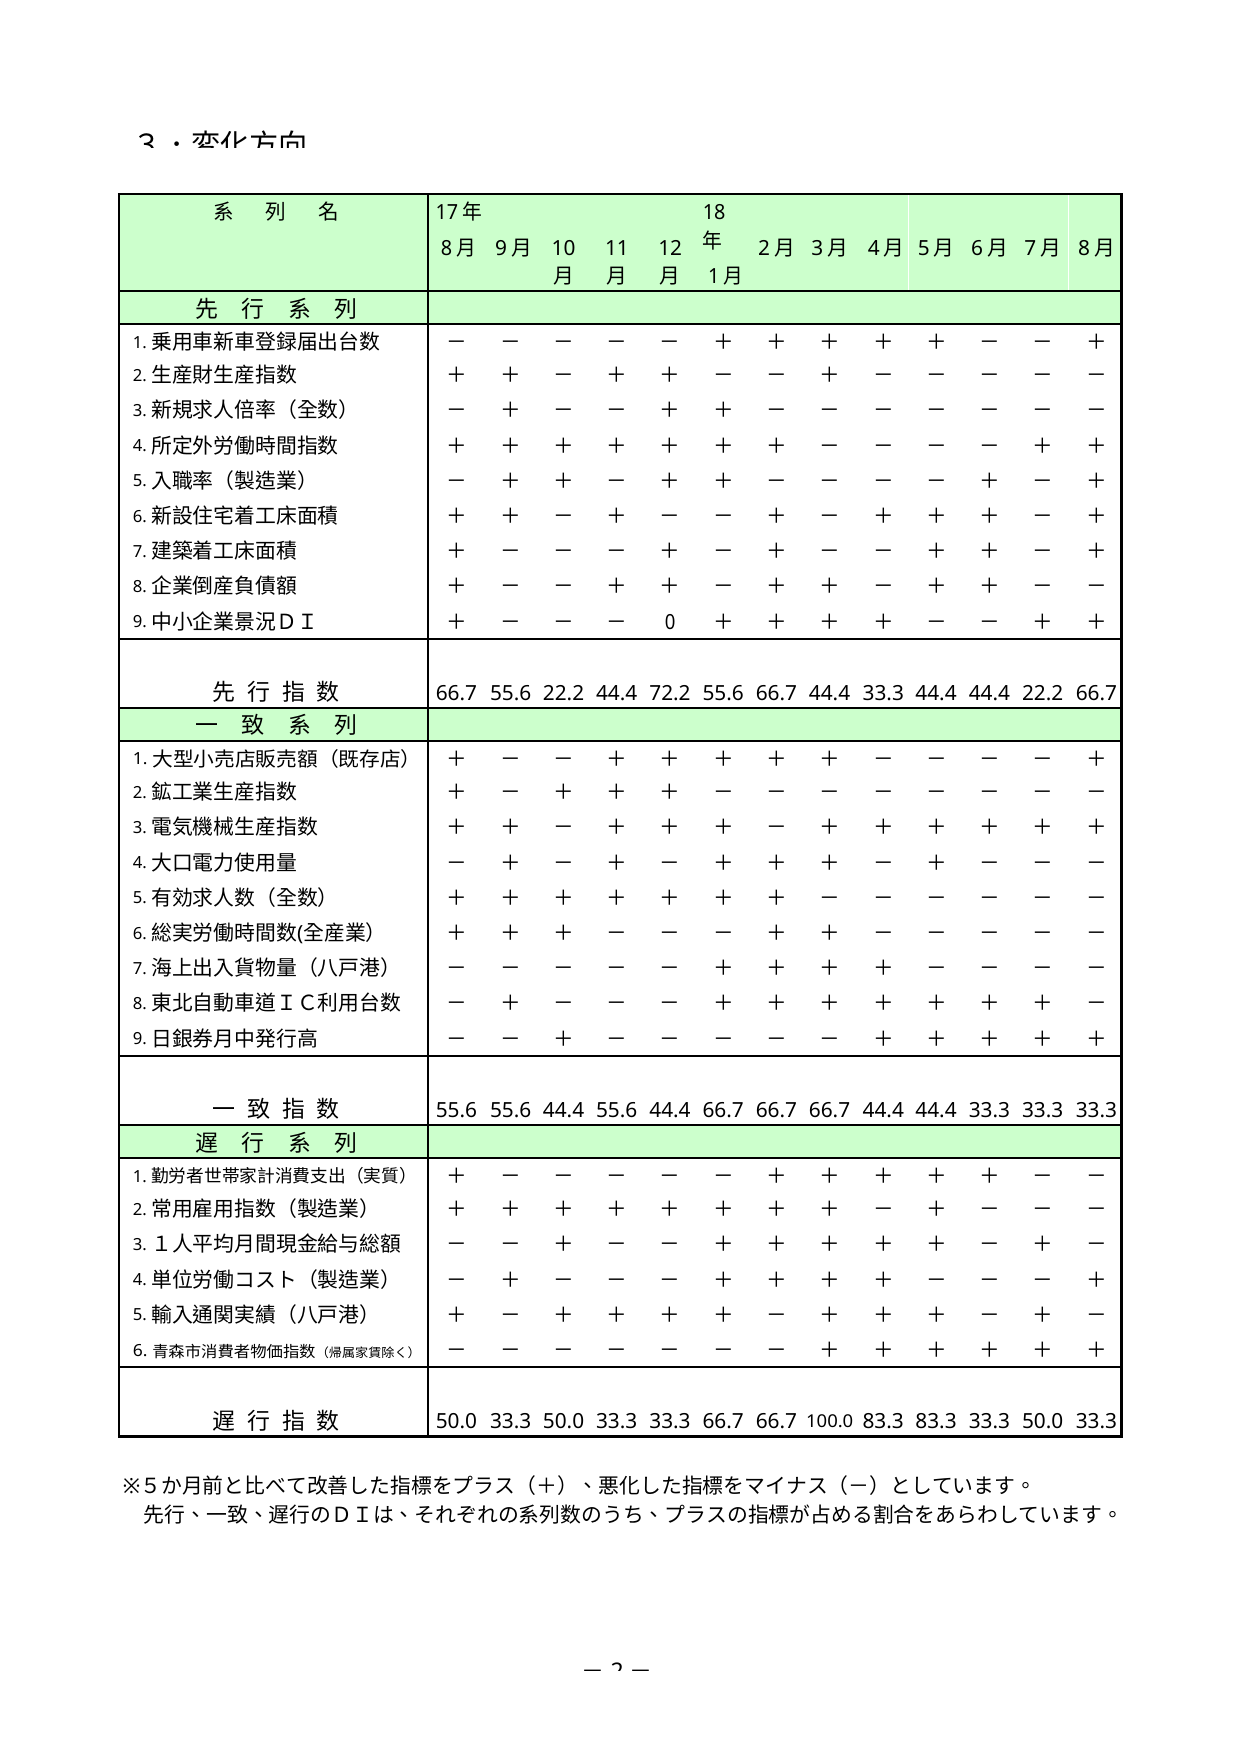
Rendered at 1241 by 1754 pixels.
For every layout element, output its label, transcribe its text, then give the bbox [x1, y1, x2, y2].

table_cell 33.3 [1015, 1057, 1068, 1124]
table_cell － [535, 498, 589, 533]
table_cell ＋ [856, 1261, 908, 1296]
table_cell ＋ [642, 1191, 695, 1226]
table_cell ＋ [856, 950, 908, 985]
table_cell － [909, 950, 962, 985]
table_cell － [856, 742, 908, 774]
table_cell － [642, 950, 695, 985]
table_cell ＋ [429, 533, 482, 568]
table_cell ＋ [535, 462, 589, 497]
table_cell ＋ [749, 844, 801, 879]
table_cell － [962, 1296, 1015, 1331]
table_cell － [535, 392, 589, 427]
table_cell － [856, 1191, 908, 1226]
table_cell 列 [312, 292, 427, 323]
table_cell 4. 所定外労働時間指数 [120, 427, 427, 462]
table_cell － [856, 357, 908, 392]
table_cell － [482, 950, 535, 985]
table_cell 66.7 [429, 640, 482, 707]
table_cell 33.3 [642, 1368, 695, 1435]
table_cell ＋ [1015, 809, 1068, 844]
table_cell ＋ [482, 462, 535, 497]
table_cell － [909, 392, 962, 427]
table_cell － [1015, 1191, 1068, 1226]
table_cell 44.4 [801, 640, 856, 707]
table_cell － [482, 325, 535, 357]
table_cell 3. 新規求人倍率（全数） [120, 392, 427, 427]
table_cell 列 [312, 1126, 427, 1157]
table_cell － [535, 533, 589, 568]
table_cell － [801, 498, 856, 533]
table_cell 数 [312, 1368, 427, 1435]
table_cell － [1015, 879, 1068, 914]
table_cell 一 [120, 1057, 237, 1124]
table_cell ＋ [749, 950, 801, 985]
table_cell 55.6 [589, 1057, 642, 1124]
table_cell － [909, 427, 962, 462]
table_cell － [429, 844, 482, 879]
table_cell 2. 鉱工業生産指数 [120, 774, 427, 809]
table_cell ＋ [1069, 1020, 1120, 1055]
table_cell 33.3 [482, 1368, 535, 1435]
table_cell － [909, 774, 962, 809]
table_cell － [909, 357, 962, 392]
table_cell － [1069, 950, 1120, 985]
table_cell ＋ [482, 1261, 535, 1296]
table_cell 6. 総実労働時間数(全産業） [120, 915, 427, 950]
table_cell ＋ [962, 533, 1015, 568]
table_cell － [1069, 1226, 1120, 1261]
table_cell － [856, 568, 908, 603]
table_cell ＋ [909, 1226, 962, 1261]
table_cell ＋ [749, 742, 801, 774]
table_cell － [695, 774, 749, 809]
table_cell 4. 単位労働コスト（製造業） [120, 1261, 427, 1296]
table_cell － [429, 1020, 482, 1055]
table_cell ＋ [429, 357, 482, 392]
table_cell － [1015, 774, 1068, 809]
table_cell － [962, 1191, 1015, 1226]
table_header 4月 [856, 195, 908, 290]
table_cell ＋ [589, 844, 642, 879]
table_cell ＋ [749, 1261, 801, 1296]
table_cell ＋ [695, 1261, 749, 1296]
table_cell ＋ [749, 325, 801, 357]
table_cell ＋ [642, 533, 695, 568]
table_cell － [535, 1261, 589, 1296]
table_cell ＋ [801, 915, 856, 950]
table_cell － [589, 603, 642, 638]
table_cell ＋ [1069, 325, 1120, 357]
table_cell ＋ [749, 427, 801, 462]
table_cell 9. 日銀券月中発行高 [120, 1020, 427, 1055]
table_cell － [695, 1020, 749, 1055]
table_cell ＋ [801, 985, 856, 1020]
table_cell 8. 東北自動車道ＩＣ利用台数 [120, 985, 427, 1020]
table_cell ＋ [589, 774, 642, 809]
table_cell 44.4 [589, 640, 642, 707]
table_cell － [642, 985, 695, 1020]
table_cell 4. 大口電力使用量 [120, 844, 427, 879]
table_cell ＋ [642, 879, 695, 914]
table_cell － [482, 742, 535, 774]
table_cell 1. 勤労者世帯家計消費支出（実質） [120, 1159, 427, 1191]
table_cell 44.4 [856, 1057, 908, 1124]
table_cell － [589, 462, 642, 497]
table_cell ＋ [482, 879, 535, 914]
table_cell 5. 有効求人数（全数） [120, 879, 427, 914]
table_cell ＋ [962, 809, 1015, 844]
table_cell － [535, 1159, 589, 1191]
table_cell － [1069, 844, 1120, 879]
table_cell ＋ [535, 879, 589, 914]
table_cell ＋ [1015, 427, 1068, 462]
table_cell ＋ [642, 742, 695, 774]
table_cell ＋ [482, 809, 535, 844]
table_cell 行 [237, 292, 274, 323]
table_cell ＋ [801, 1159, 856, 1191]
table_cell 50.0 [1015, 1368, 1068, 1435]
table_cell 55.6 [482, 640, 535, 707]
table_cell ＋ [695, 462, 749, 497]
table_header 名 [312, 195, 427, 290]
table_cell － [909, 879, 962, 914]
table_cell 33.3 [962, 1368, 1015, 1435]
table_cell － [642, 1261, 695, 1296]
table_cell ＋ [695, 603, 749, 638]
table_cell ＋ [749, 1226, 801, 1261]
table_cell － [909, 915, 962, 950]
table_cell ＋ [589, 809, 642, 844]
table_header 12月 [642, 195, 695, 290]
table_cell － [856, 844, 908, 879]
table_cell － [962, 1261, 1015, 1296]
table_cell ＋ [856, 1331, 908, 1366]
table_cell － [482, 1020, 535, 1055]
table_cell ＋ [482, 392, 535, 427]
table_cell 行 [237, 1368, 274, 1435]
table_cell 22.2 [535, 640, 589, 707]
table_header 18年 1月 [695, 195, 749, 290]
table_cell － [749, 809, 801, 844]
table_cell ＋ [749, 498, 801, 533]
table_cell ＋ [909, 809, 962, 844]
table_cell － [589, 915, 642, 950]
table_cell 66.7 [749, 1368, 801, 1435]
table_cell ＋ [482, 357, 535, 392]
table_cell ＋ [482, 985, 535, 1020]
table_cell － [535, 950, 589, 985]
table_cell － [1069, 1191, 1120, 1226]
table_cell ＋ [589, 427, 642, 462]
table_cell ＋ [589, 568, 642, 603]
table_cell 55.6 [695, 640, 749, 707]
table_cell ＋ [1015, 1331, 1068, 1366]
table_cell ＋ [642, 1296, 695, 1331]
table_cell ＋ [749, 879, 801, 914]
table_cell ＋ [1069, 462, 1120, 497]
table_cell ＋ [749, 1159, 801, 1191]
table_cell [429, 1126, 1120, 1157]
table_cell － [482, 568, 535, 603]
table_cell ＋ [695, 1296, 749, 1331]
table_cell － [856, 427, 908, 462]
table_cell － [482, 1331, 535, 1366]
table_cell ＋ [1069, 427, 1120, 462]
table_header 6月 [962, 195, 1015, 290]
table_cell ＋ [642, 392, 695, 427]
table_header 11月 [589, 195, 642, 290]
table_cell － [642, 325, 695, 357]
table_cell ＋ [695, 879, 749, 914]
table_cell － [429, 325, 482, 357]
table_cell － [695, 498, 749, 533]
table_cell ＋ [695, 742, 749, 774]
table_cell － [749, 462, 801, 497]
table_cell ＋ [801, 603, 856, 638]
table_cell ＋ [1015, 1296, 1068, 1331]
table_cell ＋ [429, 915, 482, 950]
table_cell － [909, 603, 962, 638]
table_cell 55.6 [482, 1057, 535, 1124]
table_cell － [482, 1226, 535, 1261]
table_cell ＋ [801, 844, 856, 879]
table_cell 66.7 [695, 1057, 749, 1124]
table_cell － [1015, 1261, 1068, 1296]
table_cell － [535, 357, 589, 392]
text ※５か月前と比べて改善した指標をプラス（＋）、悪化した指標をマイナス（－）としています。 [123, 1471, 1142, 1500]
table_cell ＋ [801, 1331, 856, 1366]
table_cell ＋ [801, 809, 856, 844]
table_cell － [856, 392, 908, 427]
table_cell － [962, 879, 1015, 914]
table_cell 列 [312, 709, 427, 740]
table_cell － [1015, 462, 1068, 497]
table_cell 行 [237, 640, 274, 707]
table_cell 9. 中小企業景況ＤＩ [120, 603, 427, 638]
table_cell － [642, 1331, 695, 1366]
table_cell ＋ [909, 1020, 962, 1055]
table_cell － [962, 603, 1015, 638]
table_cell 系 [274, 292, 312, 323]
table_cell ＋ [909, 325, 962, 357]
table_cell － [429, 462, 482, 497]
table_cell ＋ [962, 568, 1015, 603]
table_header 2月 [749, 195, 801, 290]
table_cell － [1015, 357, 1068, 392]
table_cell ＋ [909, 1159, 962, 1191]
table_cell － [482, 603, 535, 638]
table_cell ＋ [856, 325, 908, 357]
table_cell ＋ [695, 985, 749, 1020]
table_cell ＋ [1069, 498, 1120, 533]
table_cell － [1069, 568, 1120, 603]
table_cell － [589, 392, 642, 427]
table_cell － [962, 1226, 1015, 1261]
table_cell ＋ [482, 844, 535, 879]
table_cell ＋ [482, 1191, 535, 1226]
table_cell ＋ [429, 1191, 482, 1226]
table_cell － [1069, 879, 1120, 914]
table_cell － [1069, 1159, 1120, 1191]
table_cell ＋ [856, 1020, 908, 1055]
table_cell － [749, 1331, 801, 1366]
table_cell 33.3 [589, 1368, 642, 1435]
table_cell ＋ [589, 498, 642, 533]
table_cell ＋ [856, 1296, 908, 1331]
table_cell － [801, 462, 856, 497]
table_cell － [695, 568, 749, 603]
table_cell － [749, 1020, 801, 1055]
table_cell － [1015, 568, 1068, 603]
table_cell ＋ [962, 985, 1015, 1020]
table_cell － [482, 1159, 535, 1191]
table_cell ＋ [1015, 985, 1068, 1020]
table_cell ＋ [801, 1226, 856, 1261]
table_cell ＋ [535, 774, 589, 809]
table_header 17年 8月 [429, 195, 482, 290]
table_cell 3. 電気機械生産指数 [120, 809, 427, 844]
table_cell － [589, 1020, 642, 1055]
table_cell 8. 企業倒産負債額 [120, 568, 427, 603]
table_header 8月 [1069, 195, 1120, 290]
table_cell － [695, 357, 749, 392]
table_cell － [535, 568, 589, 603]
table_cell － [642, 1020, 695, 1055]
table_cell 7. 海上出入貨物量（八戸港） [120, 950, 427, 985]
table_cell ＋ [856, 1159, 908, 1191]
table_cell ＋ [801, 950, 856, 985]
table_cell 66.7 [749, 640, 801, 707]
table_cell － [1015, 392, 1068, 427]
table_cell － [909, 742, 962, 774]
table_cell － [482, 1296, 535, 1331]
table_cell － [962, 915, 1015, 950]
table_cell ＋ [909, 498, 962, 533]
table_cell － [1015, 844, 1068, 879]
table_cell ＋ [482, 427, 535, 462]
table_header 3月 [801, 195, 856, 290]
table_cell ＋ [909, 533, 962, 568]
table_cell － [962, 325, 1015, 357]
table_cell － [856, 462, 908, 497]
table_cell 44.4 [535, 1057, 589, 1124]
table_header 9月 [482, 195, 535, 290]
table_cell 33.3 [1069, 1368, 1120, 1435]
table_cell － [1015, 533, 1068, 568]
table_cell ＋ [909, 985, 962, 1020]
table_cell ＋ [856, 498, 908, 533]
table_cell ＋ [749, 985, 801, 1020]
table_cell － [856, 533, 908, 568]
table_cell ＋ [642, 568, 695, 603]
table_cell 先 [120, 640, 237, 707]
table_cell ＋ [695, 809, 749, 844]
table_cell － [589, 1226, 642, 1261]
table_cell ＋ [642, 774, 695, 809]
table_cell ＋ [642, 809, 695, 844]
table_cell ＋ [589, 742, 642, 774]
table_cell ＋ [909, 1191, 962, 1226]
table_cell ＋ [642, 357, 695, 392]
table_cell － [429, 950, 482, 985]
table_cell － [801, 879, 856, 914]
table_cell ＋ [1015, 1226, 1068, 1261]
table_cell ＋ [801, 742, 856, 774]
table_cell － [429, 1331, 482, 1366]
table_cell ＋ [429, 1296, 482, 1331]
table_cell ＋ [962, 1020, 1015, 1055]
table_cell 系 [274, 1126, 312, 1157]
table_cell ＋ [429, 427, 482, 462]
table_cell 50.0 [429, 1368, 482, 1435]
table_cell [429, 292, 1120, 323]
table_cell 指 [274, 1057, 312, 1124]
table_cell － [1015, 1159, 1068, 1191]
table_cell 66.7 [749, 1057, 801, 1124]
table_cell ＋ [695, 950, 749, 985]
table_cell － [642, 1226, 695, 1261]
table_cell 7. 建築着工床面積 [120, 533, 427, 568]
table_cell ＋ [909, 568, 962, 603]
table_cell － [962, 844, 1015, 879]
table_cell － [962, 392, 1015, 427]
table_cell 数 [312, 640, 427, 707]
table_cell ＋ [535, 1226, 589, 1261]
table_cell ＋ [695, 427, 749, 462]
table_cell ＋ [749, 1191, 801, 1226]
table_cell － [535, 603, 589, 638]
table_cell ＋ [801, 325, 856, 357]
table_cell ＋ [962, 1331, 1015, 1366]
table_cell － [642, 844, 695, 879]
table_cell － [1069, 392, 1120, 427]
table_cell － [695, 1159, 749, 1191]
table_cell 遅 [120, 1368, 237, 1435]
table_cell ＋ [429, 603, 482, 638]
table_cell 一 [120, 709, 237, 740]
table_cell ＋ [1069, 742, 1120, 774]
table_cell ＋ [909, 1296, 962, 1331]
table_cell ＋ [535, 1191, 589, 1226]
table_cell ＋ [962, 498, 1015, 533]
table_cell － [801, 1020, 856, 1055]
table_header 系 [120, 195, 237, 290]
table_cell ＋ [801, 1191, 856, 1226]
table_header 列 [237, 195, 312, 290]
table_cell 遅 [120, 1126, 237, 1157]
table_cell － [589, 325, 642, 357]
table_cell － [589, 1261, 642, 1296]
table_cell ＋ [429, 1159, 482, 1191]
table_cell － [962, 427, 1015, 462]
table_cell ＋ [535, 1020, 589, 1055]
table_cell － [962, 950, 1015, 985]
table_header 10月 [535, 195, 589, 290]
table_cell ＋ [801, 1261, 856, 1296]
table_cell 指 [274, 640, 312, 707]
table_cell ＋ [909, 844, 962, 879]
table_cell － [535, 742, 589, 774]
table_cell ＋ [482, 498, 535, 533]
table_cell 33.3 [962, 1057, 1015, 1124]
table_cell － [1069, 915, 1120, 950]
table_cell ＋ [801, 568, 856, 603]
table_cell ＋ [429, 809, 482, 844]
table_cell ＋ [429, 568, 482, 603]
table_cell ＋ [856, 809, 908, 844]
table_cell ＋ [535, 427, 589, 462]
table_cell [429, 709, 1120, 740]
table_cell 2. 常用雇用指数（製造業） [120, 1191, 427, 1226]
table_cell － [1015, 742, 1068, 774]
table_cell － [1015, 498, 1068, 533]
table_cell ＋ [801, 357, 856, 392]
table_cell ＋ [749, 603, 801, 638]
table_cell － [535, 325, 589, 357]
table_cell ＋ [962, 1159, 1015, 1191]
table_cell － [801, 774, 856, 809]
table_cell 数 [312, 1057, 427, 1124]
table_cell － [1069, 985, 1120, 1020]
table_cell － [642, 1159, 695, 1191]
table_cell － [695, 915, 749, 950]
table_cell － [909, 462, 962, 497]
table_cell 行 [237, 1126, 274, 1157]
table_cell ＋ [429, 742, 482, 774]
table_cell － [642, 915, 695, 950]
table_cell 2. 生産財生産指数 [120, 357, 427, 392]
table_cell ＋ [589, 357, 642, 392]
table_cell ＋ [1015, 603, 1068, 638]
table_cell － [429, 1261, 482, 1296]
table_cell 66.7 [695, 1368, 749, 1435]
table_cell ＋ [695, 844, 749, 879]
table_cell 6. 新設住宅着工床面積 [120, 498, 427, 533]
table_header 7月 [1015, 195, 1068, 290]
table_cell － [535, 844, 589, 879]
table_cell － [1015, 950, 1068, 985]
table_cell － [429, 392, 482, 427]
table_cell － [589, 1159, 642, 1191]
table_cell － [962, 742, 1015, 774]
table_cell ＋ [589, 1191, 642, 1226]
table_cell － [856, 774, 908, 809]
table_cell － [589, 1331, 642, 1366]
table_cell － [749, 1296, 801, 1331]
table_cell ＋ [1069, 1331, 1120, 1366]
table_cell － [482, 774, 535, 809]
table_cell － [589, 533, 642, 568]
table_cell ＋ [429, 498, 482, 533]
table_cell 1. 乗用車新車登録届出台数 [120, 325, 427, 357]
table_cell ＋ [642, 427, 695, 462]
table_cell － [1069, 357, 1120, 392]
table_cell 1. 大型小売店販売額（既存店） [120, 742, 427, 774]
table_cell － [801, 392, 856, 427]
table_cell － [429, 985, 482, 1020]
table_cell ＋ [856, 985, 908, 1020]
table_cell ＋ [909, 1331, 962, 1366]
table_cell ＋ [1069, 809, 1120, 844]
text 先行、一致、遅行のＤＩは、それぞれの系列数のうち、プラスの指標が占める割合をあらわしています。 [144, 1500, 1142, 1529]
table_cell ＋ [962, 462, 1015, 497]
table_cell 72.2 [642, 640, 695, 707]
table_cell － [589, 950, 642, 985]
table_cell 44.4 [909, 640, 962, 707]
table_cell 100.0 [801, 1368, 856, 1435]
table_cell － [749, 392, 801, 427]
table_cell － [535, 1331, 589, 1366]
table_cell 先 [120, 292, 237, 323]
table_cell ＋ [1069, 533, 1120, 568]
table_cell － [801, 533, 856, 568]
table_cell ＋ [589, 879, 642, 914]
table_cell 66.7 [1069, 640, 1120, 707]
table_cell 22.2 [1015, 640, 1068, 707]
table_cell 6. 青森市消費者物価指数（帰属家賃除く） [120, 1331, 427, 1366]
table_cell － [642, 498, 695, 533]
table_cell － [1015, 325, 1068, 357]
table_cell － [1069, 1296, 1120, 1331]
table_cell ＋ [535, 915, 589, 950]
table_cell － [695, 1331, 749, 1366]
table_cell ＋ [1015, 1020, 1068, 1055]
table_cell － [695, 533, 749, 568]
table_cell 5. 輸入通関実績（八戸港） [120, 1296, 427, 1331]
table_cell 致 [237, 709, 274, 740]
table_cell ＋ [589, 1296, 642, 1331]
table_cell ＋ [856, 603, 908, 638]
table_cell ＋ [642, 462, 695, 497]
table_cell － [1069, 774, 1120, 809]
table_cell 致 [237, 1057, 274, 1124]
table_cell ＋ [695, 1191, 749, 1226]
table_cell － [589, 985, 642, 1020]
table_cell ＋ [695, 1226, 749, 1261]
table_cell － [429, 1226, 482, 1261]
table_cell 66.7 [801, 1057, 856, 1124]
table_cell ＋ [695, 392, 749, 427]
table_cell ＋ [749, 568, 801, 603]
table_cell － [749, 357, 801, 392]
table_cell 83.3 [856, 1368, 908, 1435]
table_cell 44.4 [909, 1057, 962, 1124]
table_cell ＋ [856, 1226, 908, 1261]
table_cell － [1015, 915, 1068, 950]
table_cell － [962, 774, 1015, 809]
table_cell ＋ [1069, 603, 1120, 638]
table_cell 44.4 [642, 1057, 695, 1124]
table_cell 指 [274, 1368, 312, 1435]
table_cell ＋ [749, 915, 801, 950]
table_header 5月 [909, 195, 962, 290]
table_cell － [801, 427, 856, 462]
table_cell － [535, 809, 589, 844]
table_cell ＋ [429, 879, 482, 914]
table_cell ＋ [429, 774, 482, 809]
table_cell 5. 入職率（製造業） [120, 462, 427, 497]
table_cell 33.3 [856, 640, 908, 707]
table_cell － [962, 357, 1015, 392]
table_cell － [482, 533, 535, 568]
table_cell 3. １人平均月間現金給与総額 [120, 1226, 427, 1261]
table_cell 83.3 [909, 1368, 962, 1435]
table_cell 55.6 [429, 1057, 482, 1124]
table_cell ＋ [1069, 1261, 1120, 1296]
table_cell ＋ [801, 1296, 856, 1331]
table_cell ＋ [535, 1296, 589, 1331]
table_cell ＋ [749, 533, 801, 568]
table_cell － [909, 1261, 962, 1296]
table_cell － [856, 915, 908, 950]
table_cell 系 [274, 709, 312, 740]
table_cell 44.4 [962, 640, 1015, 707]
table_cell － [856, 879, 908, 914]
table_cell ＋ [695, 325, 749, 357]
table_cell 0 [642, 603, 695, 638]
table_cell － [535, 985, 589, 1020]
table_cell 33.3 [1069, 1057, 1120, 1124]
table_cell 50.0 [535, 1368, 589, 1435]
table_cell ＋ [482, 915, 535, 950]
table_cell － [749, 774, 801, 809]
